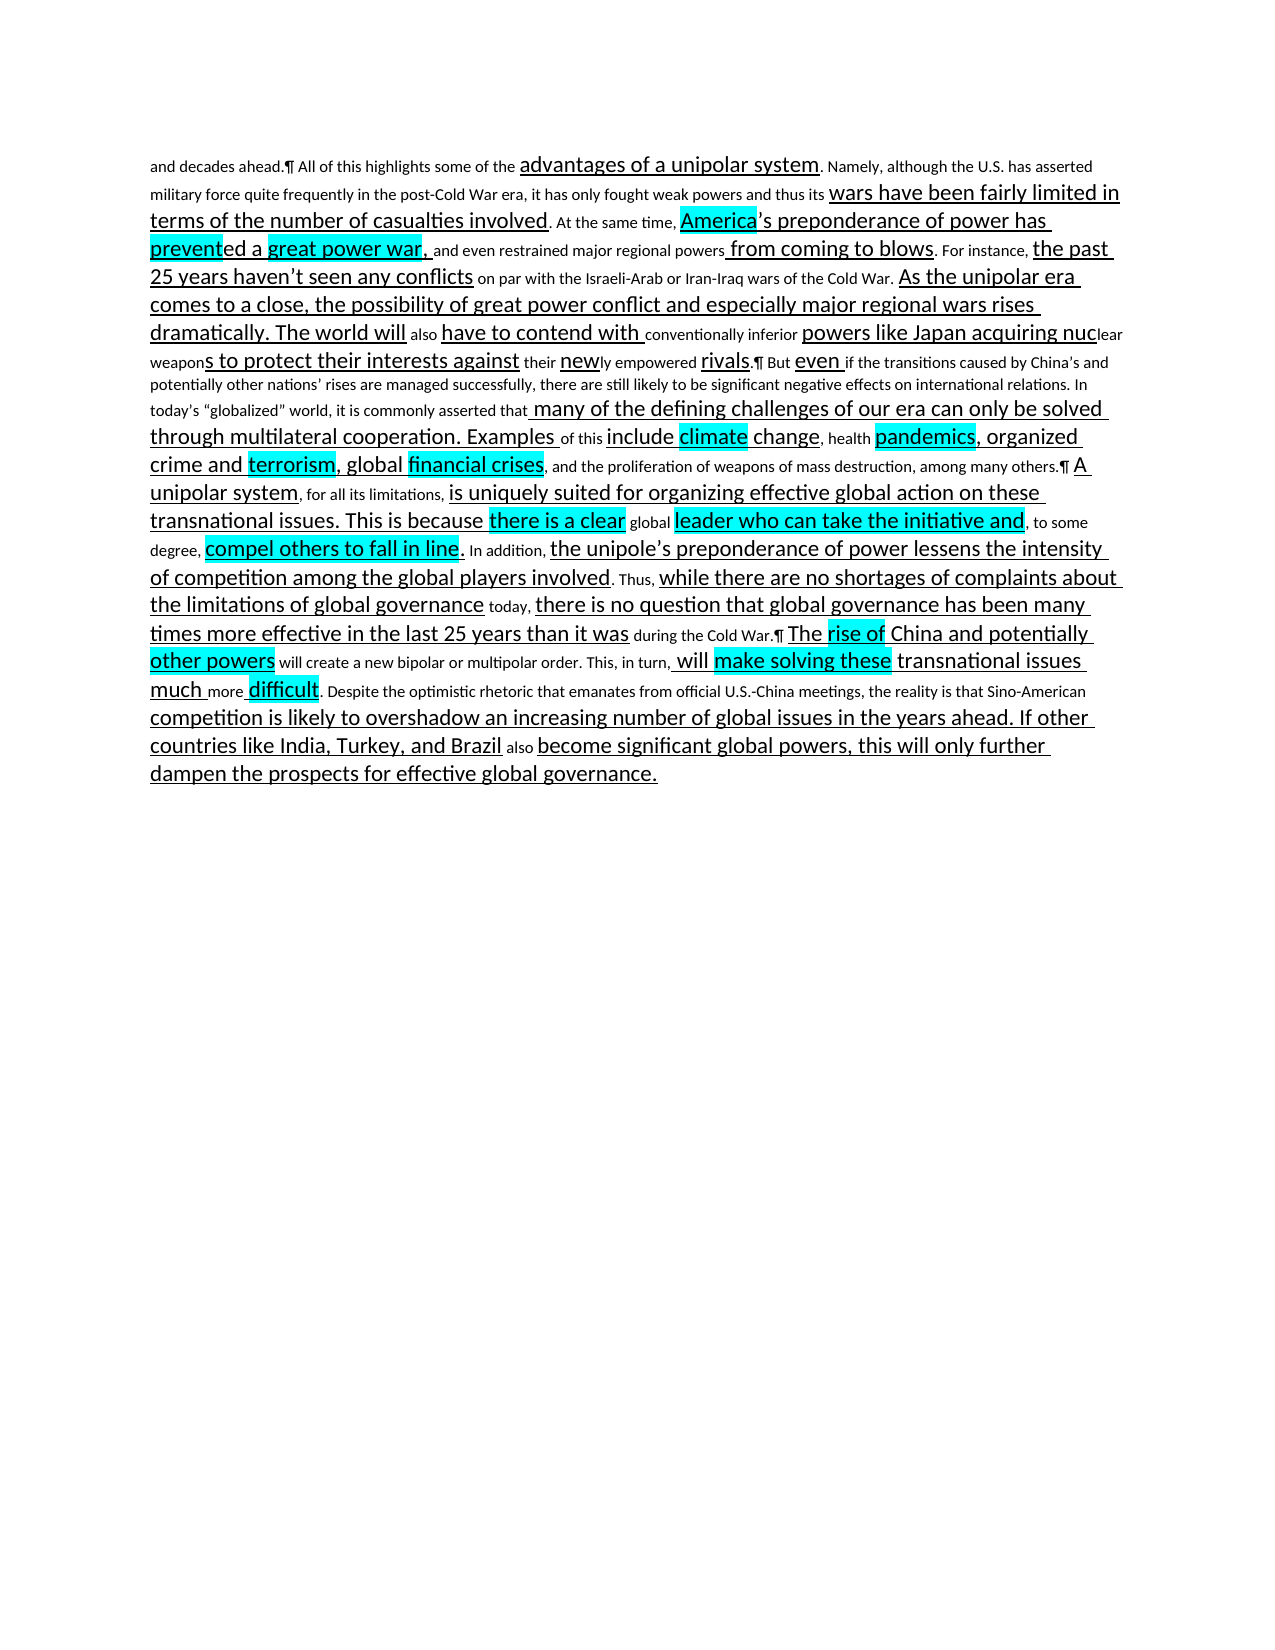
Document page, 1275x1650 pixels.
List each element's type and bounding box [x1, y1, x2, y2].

text [150, 150, 1125, 787]
